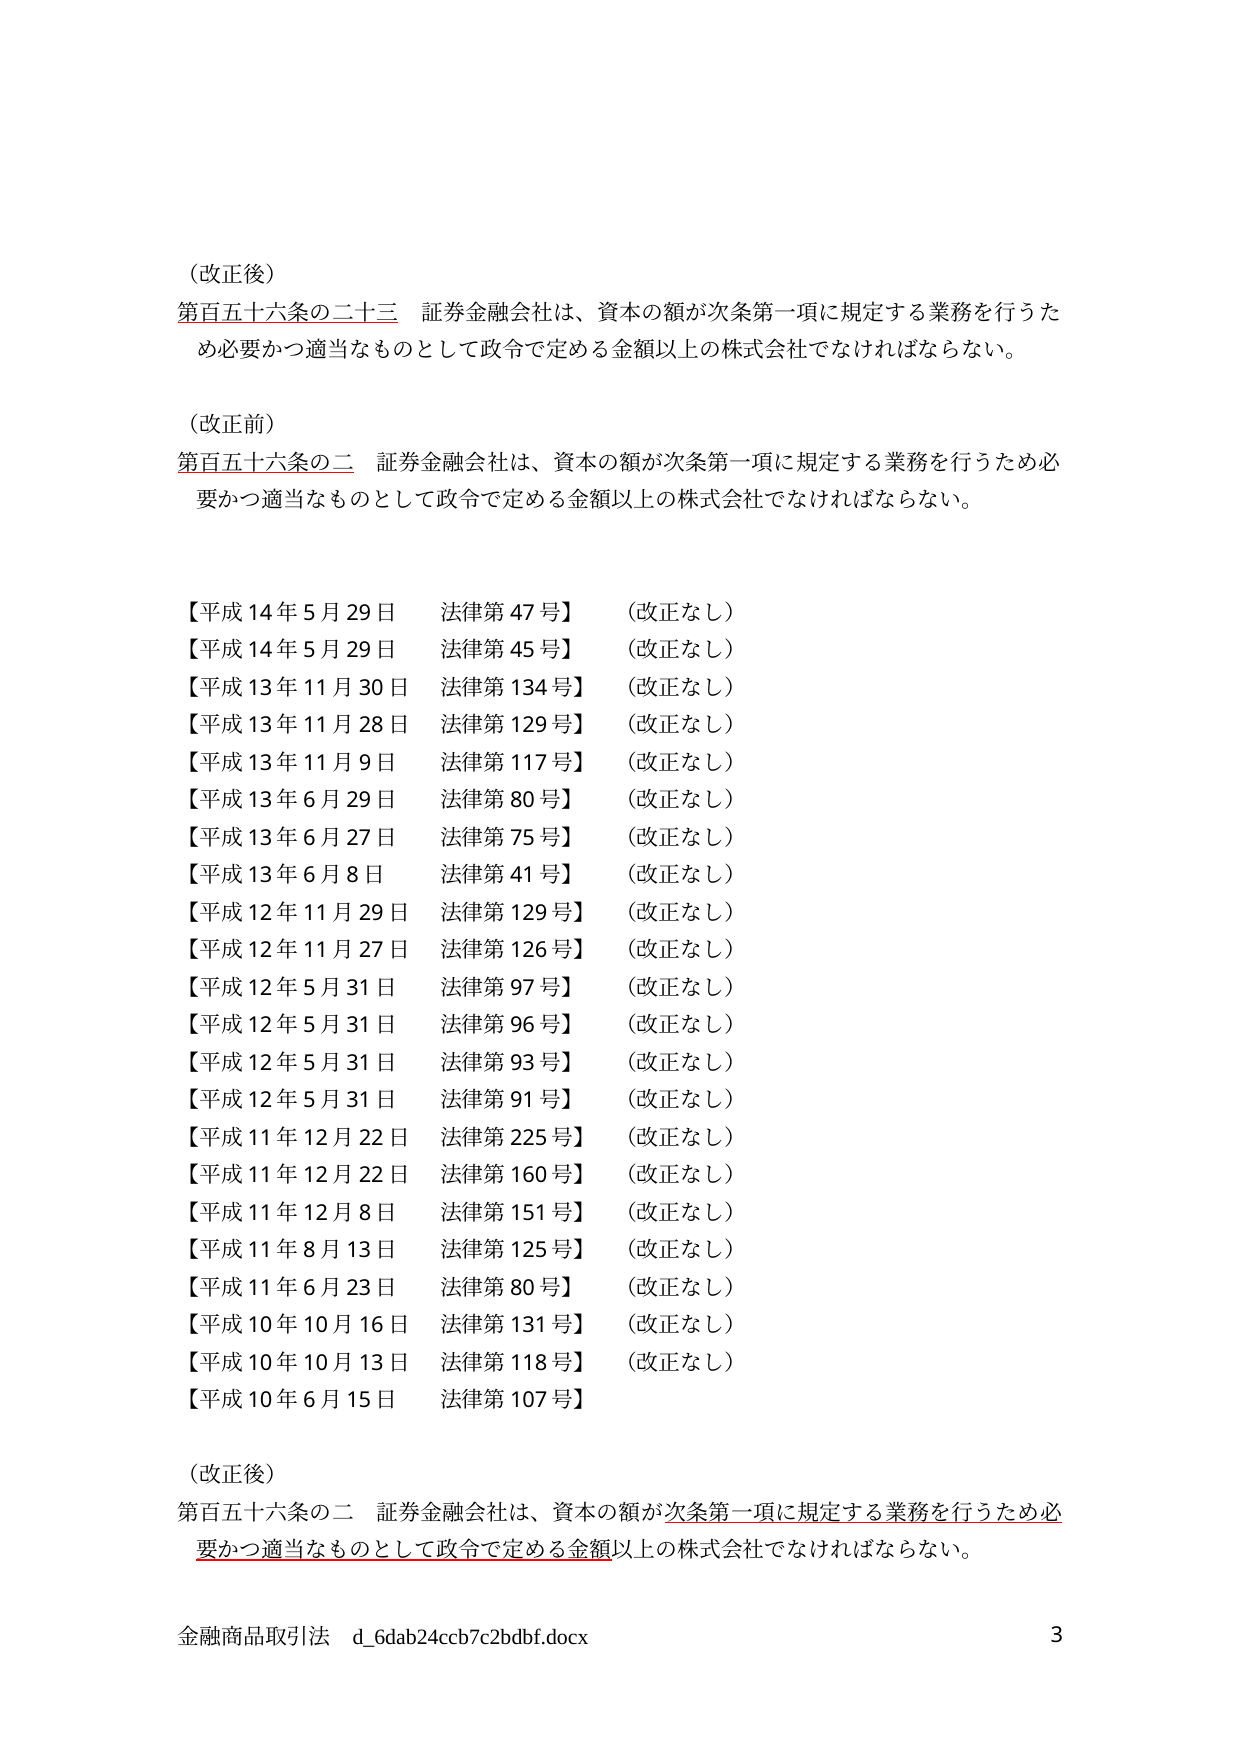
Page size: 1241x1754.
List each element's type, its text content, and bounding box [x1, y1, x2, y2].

text 【平成10年10月13日 法律第118号】 （改正なし） [177, 1342, 1063, 1379]
text 【平成12年5月31日 法律第97号】 （改正なし） [177, 967, 1063, 1004]
text 【平成12年5月31日 法律第93号】 （改正なし） [177, 1042, 1063, 1079]
text （改正後） [177, 254, 1063, 292]
text 【平成13年6月27日 法律第75号】 （改正なし） [177, 817, 1063, 854]
text 【平成13年11月9日 法律第117号】 （改正なし） [177, 742, 1063, 779]
text （改正後） [177, 1454, 1063, 1492]
text 【平成12年5月31日 法律第91号】 （改正なし） [177, 1079, 1063, 1117]
text 【平成10年6月15日 法律第107号】 [177, 1379, 1063, 1417]
text 第百五十六条の二 証券金融会社は、資本の額が次条第一項に規定する業務を行うため必要かつ適当なものとして政令で定める金額以上の株式会社でなければならない。 [177, 442, 1063, 517]
text 第百五十六条の二 証券金融会社は、資本の額が次条第一項に規定する業務を行うため必要かつ適当なものとして政令で定める金額以上の株式会社でなければならない。 [177, 1492, 1063, 1567]
text 【平成13年6月29日 法律第80号】 （改正なし） [177, 779, 1063, 817]
text 【平成10年10月16日 法律第131号】 （改正なし） [177, 1304, 1063, 1342]
text 【平成13年11月28日 法律第129号】 （改正なし） [177, 704, 1063, 742]
text 【平成14年5月29日 法律第45号】 （改正なし） [177, 629, 1063, 667]
text 【平成12年11月27日 法律第126号】 （改正なし） [177, 929, 1063, 967]
text （改正前） [177, 404, 1063, 442]
text 【平成11年12月22日 法律第160号】 （改正なし） [177, 1154, 1063, 1192]
text 【平成11年8月13日 法律第125号】 （改正なし） [177, 1229, 1063, 1267]
text 【平成13年6月8日 法律第41号】 （改正なし） [177, 854, 1063, 892]
text 【平成11年12月22日 法律第225号】 （改正なし） [177, 1117, 1063, 1154]
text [177, 292, 1063, 367]
text 【平成12年11月29日 法律第129号】 （改正なし） [177, 892, 1063, 929]
text 【平成11年12月8日 法律第151号】 （改正なし） [177, 1192, 1063, 1229]
text 【平成14年5月29日 法律第47号】 （改正なし） [177, 592, 1063, 629]
text 【平成12年5月31日 法律第96号】 （改正なし） [177, 1004, 1063, 1042]
text 【平成13年11月30日 法律第134号】 （改正なし） [177, 667, 1063, 704]
text 【平成11年6月23日 法律第80号】 （改正なし） [177, 1267, 1063, 1304]
